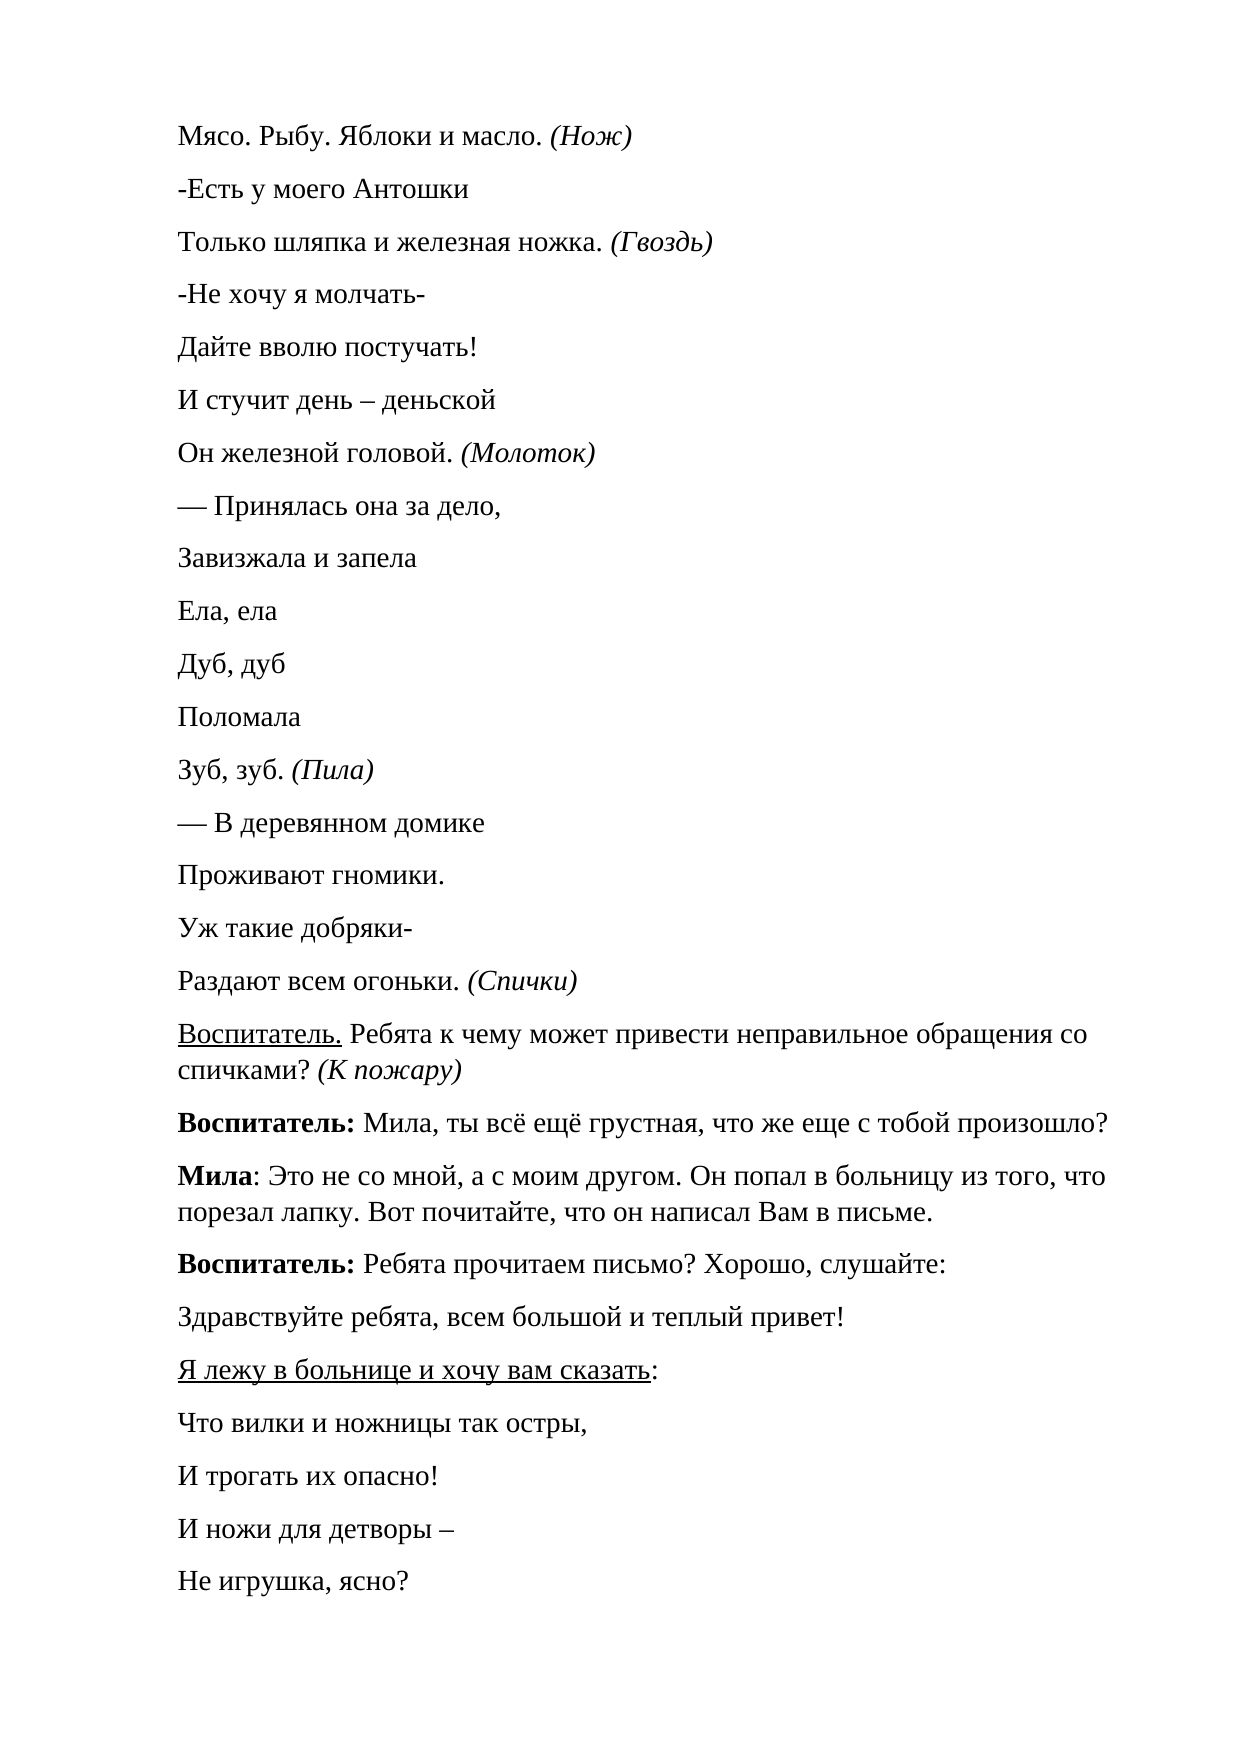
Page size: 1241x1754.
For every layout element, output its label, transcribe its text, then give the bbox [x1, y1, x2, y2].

text Дайте вволю постучать! [177, 329, 1152, 363]
text Уж такие добряки- [177, 910, 1152, 944]
text — В деревянном домике [177, 805, 1152, 838]
text Только шляпка и железная ножка. (Гвоздь) [177, 224, 1152, 257]
text Ела, ела [177, 593, 1152, 627]
text Он железной головой. (Молоток) [177, 435, 1152, 468]
text И ножи для детворы – [177, 1511, 1152, 1544]
text Поломала [177, 699, 1152, 733]
text Дуб, дуб [177, 646, 1152, 680]
text Воспитатель: Мила, ты всё ещё грустная, что же еще с тобой произошло? [177, 1105, 1152, 1138]
text Я лежу в больнице и хочу вам сказать: [177, 1352, 1152, 1386]
text Завизжала и запела [177, 541, 1152, 574]
text Мила: Это не со мной, а с моим другом. Он попал в больницу из того, что порезал лапку. Вот почитайте, что он написал Вам в письме. [177, 1158, 1152, 1227]
text -Не хочу я молчать- [177, 277, 1152, 310]
text И трогать их опасно! [177, 1458, 1152, 1491]
text Проживают гномики. [177, 857, 1152, 891]
text И стучит день – деньской [177, 382, 1152, 416]
text Воспитатель: Ребята прочитаем письмо? Хорошо, слушайте: [177, 1247, 1152, 1280]
text Зуб, зуб. (Пила) [177, 752, 1152, 785]
text — Принялась она за дело, [177, 488, 1152, 521]
text Что вилки и ножницы так остры, [177, 1405, 1152, 1439]
text Мясо. Рыбу. Яблоки и масло. (Нож) [177, 118, 1152, 152]
text Не игрушка, ясно? [177, 1563, 1152, 1597]
text Здравствуйте ребята, всем большой и теплый привет! [177, 1299, 1152, 1333]
text -Есть у моего Антошки [177, 171, 1152, 204]
text Воспитатель. Ребята к чему может привести неправильное обращения со спичками? (К пожару) [177, 1016, 1152, 1086]
text Раздают всем огоньки. (Спички) [177, 963, 1152, 997]
